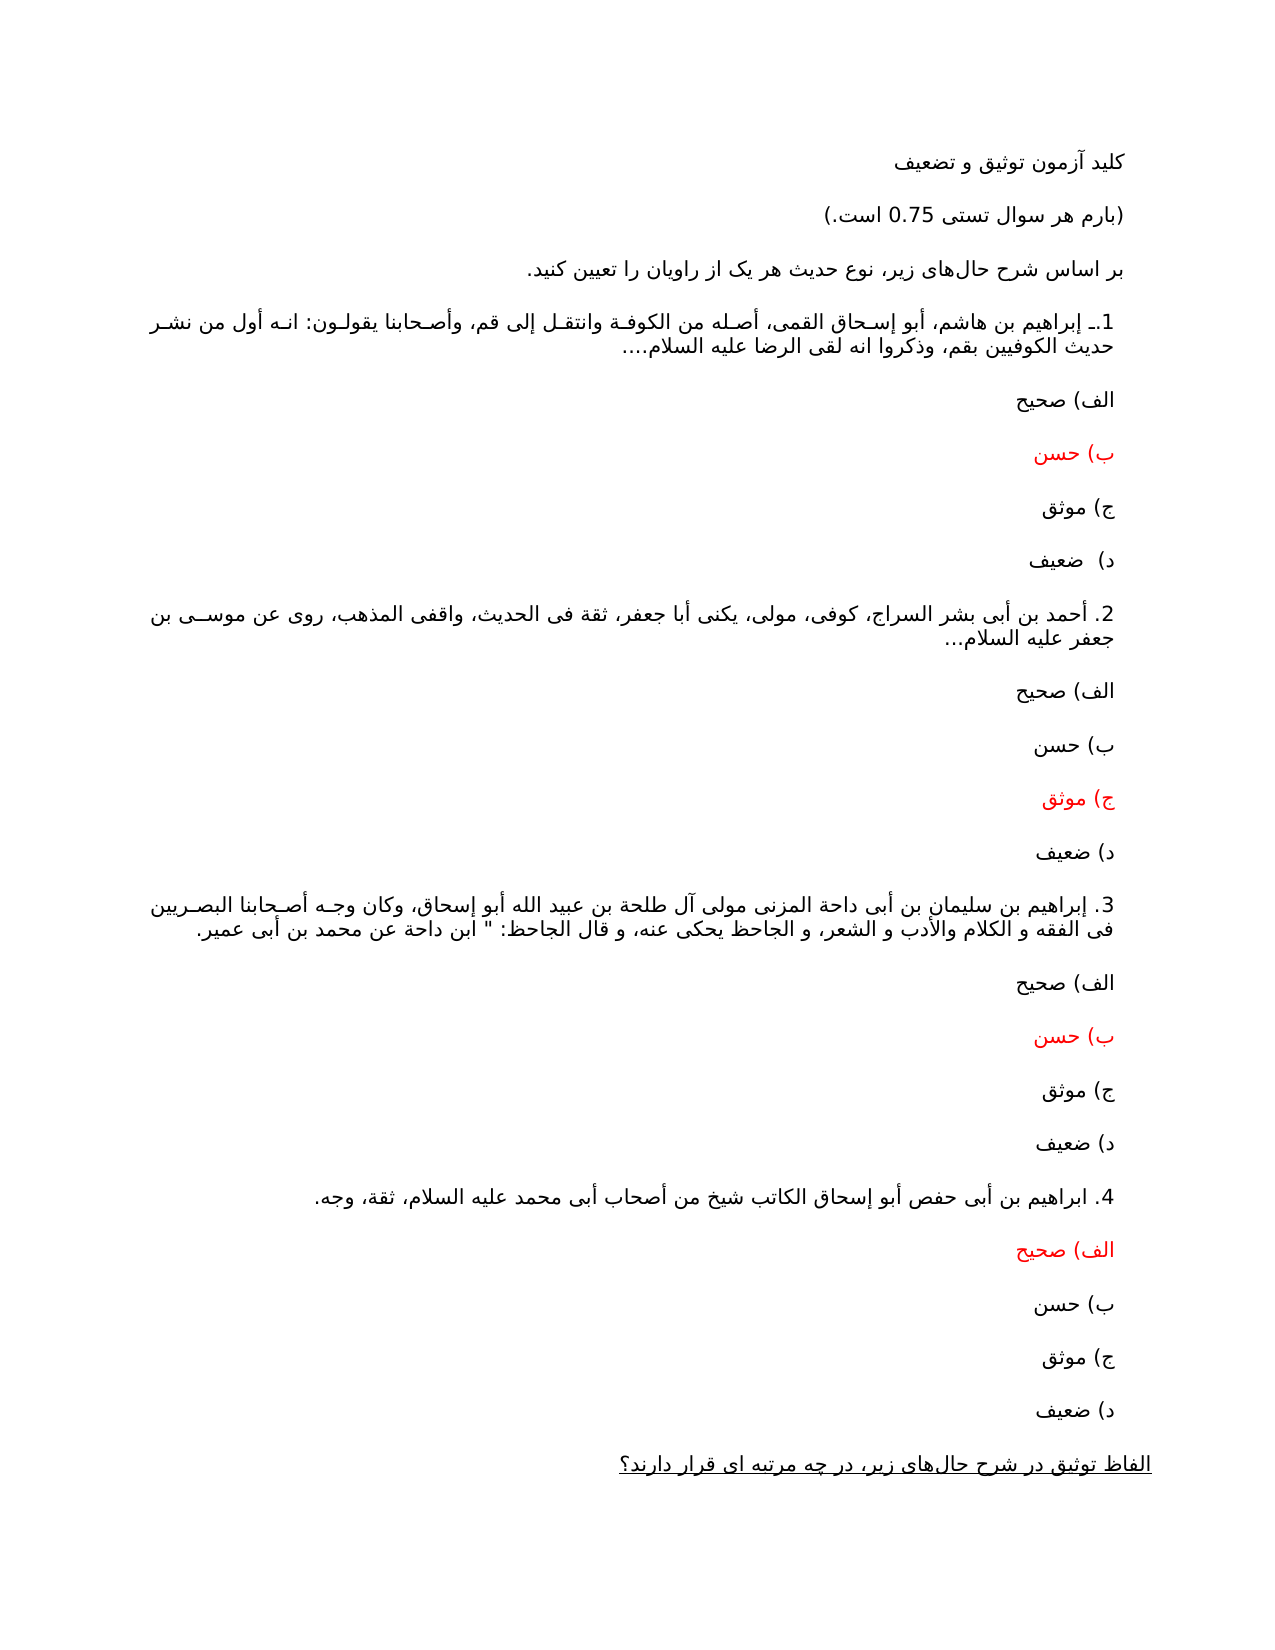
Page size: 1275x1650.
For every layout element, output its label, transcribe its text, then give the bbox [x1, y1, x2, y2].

text د) ضعیف [150, 548, 1115, 573]
text ج) موثق [150, 1345, 1115, 1369]
text ج) موثق [150, 495, 1115, 519]
text د) ضعیف [150, 1131, 1115, 1156]
text ب) حسن [150, 1024, 1115, 1049]
text د) ضعیف [150, 1398, 1115, 1423]
text 4. ابراهیم بن أبی حفص أبو إسحاق الكاتب شیخ من أصحاب أبی محمد علیه السلام، ثقة، وجه. [150, 1185, 1115, 1209]
text د) ضعیف [150, 840, 1115, 864]
text ج) موثق [150, 786, 1115, 811]
text الف) صحیح [150, 971, 1115, 995]
text بر اساس شرح حال‌های زیر، نوع حدیث هر یک از راویان را تعیین کنید. [150, 257, 1124, 281]
text ب) حسن [150, 441, 1115, 466]
text 2. أحمد بن أبی بشر السراج، كوفی، مولى، یكنى أبا جعفر، ثقة فی الحدیث، واقفی المذهب، روى عن موسى بن جعفر علیه السلام... [150, 602, 1115, 650]
text کلید آزمون توثیق و تضعیف [150, 150, 1125, 174]
text ب) حسن [150, 1292, 1115, 1316]
text ج) موثق [150, 1078, 1115, 1102]
text الف) صحیح [150, 1238, 1115, 1262]
text الف) صحیح [150, 679, 1115, 704]
text ب) حسن [150, 733, 1115, 757]
text الفاظ توثیق در شرح حال‌های زیر، در چه مرتبه ای قرار دارند؟ [150, 1452, 1151, 1476]
text 3. إبراهیم بن سلیمان بن أبی داحة المزنی مولى آل طلحة بن عبید الله أبو إسحاق، وكان وجه أصحابنا البصریین فی الفقه و الكلام والأدب و الشعر، و الجاحظ یحكی عنه، و قال الجاحظ: " ابن داحة عن محمد بن أبی عمیر. [150, 893, 1115, 942]
text 1. إبراهیم بن هاشم، أبو إسحاق القمی، أصله من الكوفة وانتقل إلى قم، وأصحابنا یقولون: انه أول من نشر حدیث الكوفیین بقم، وذكروا انه لقی الرضا علیه السلام.... [150, 310, 1115, 359]
text الف) صحیح [150, 388, 1115, 412]
text (بارم هر سوال تستی 0.75 است.) [150, 203, 1124, 228]
